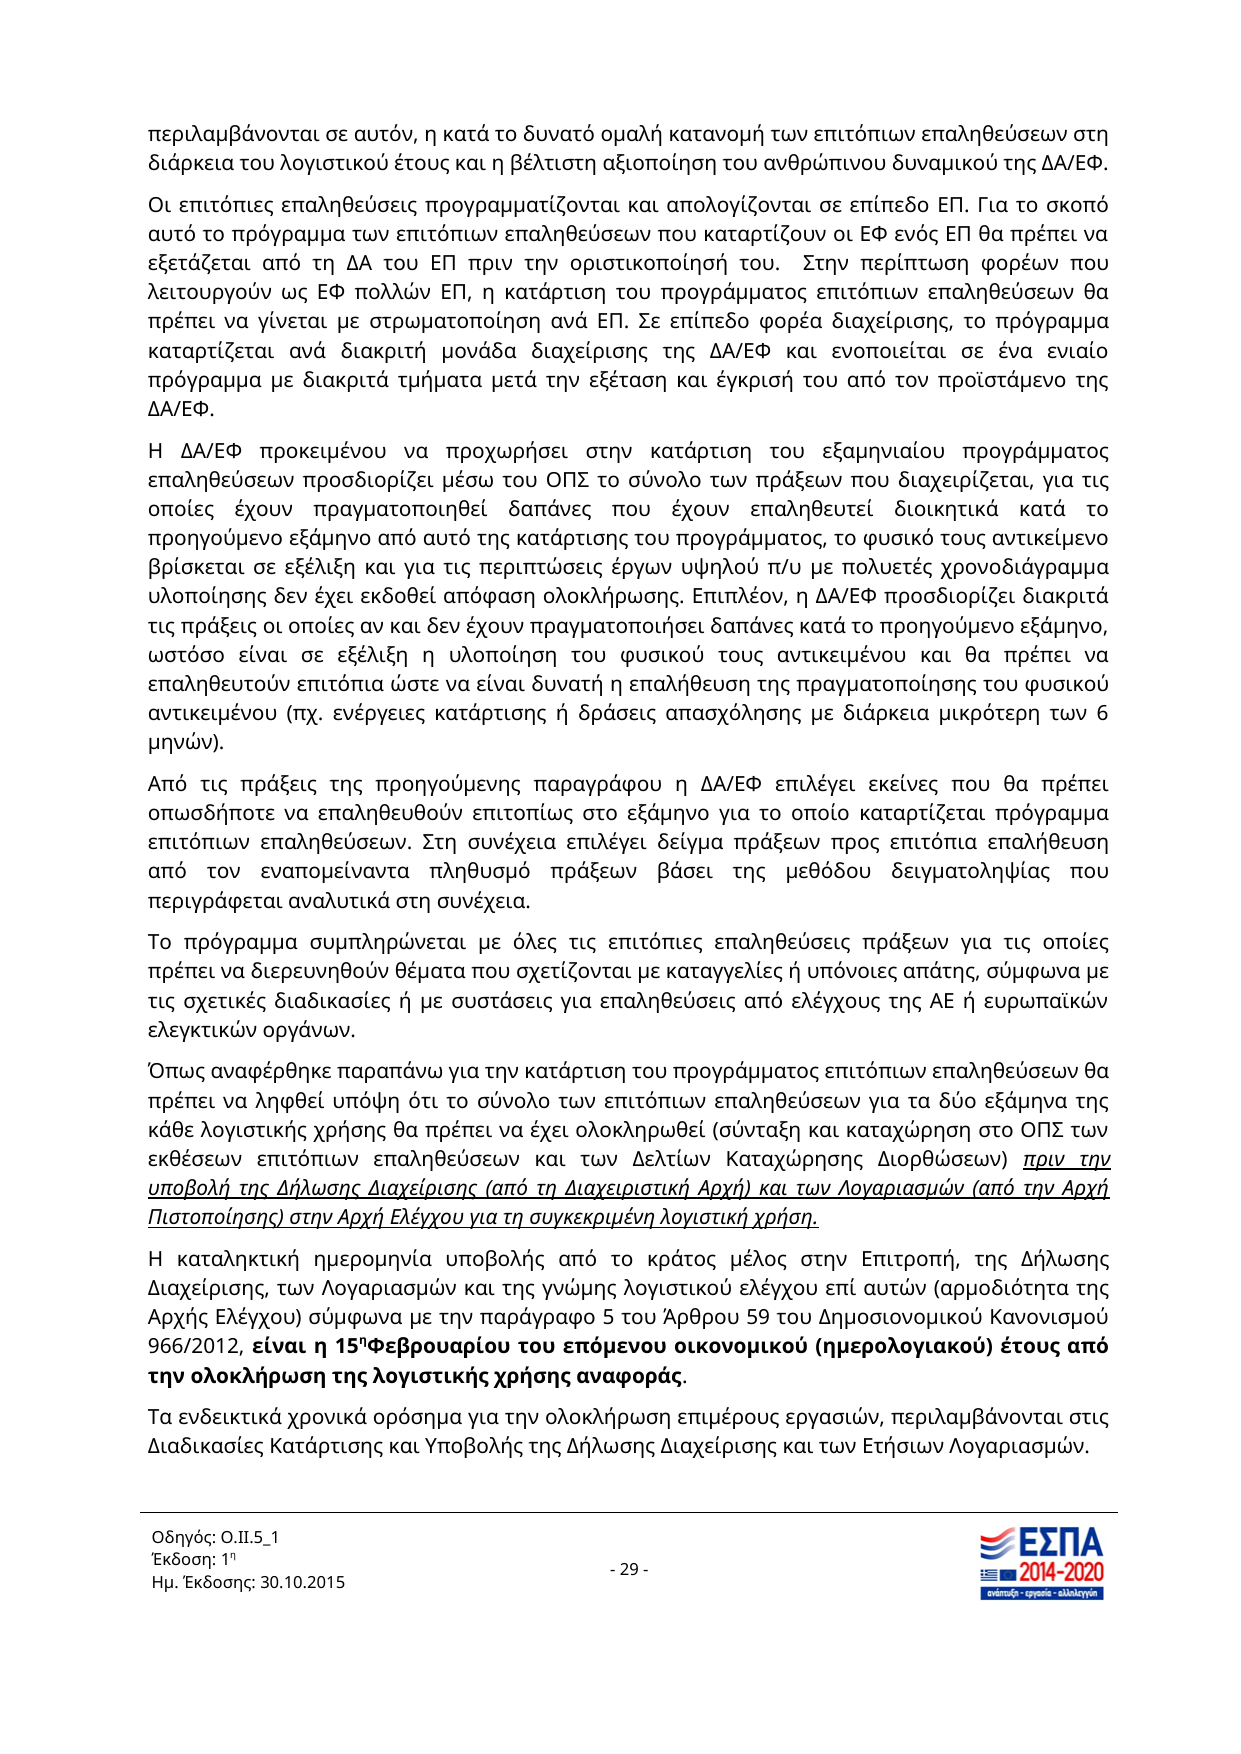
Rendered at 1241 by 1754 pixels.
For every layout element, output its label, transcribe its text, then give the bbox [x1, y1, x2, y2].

text Η καταληκτική ημερομηνία υποβολής από το κράτος μέλος στην Επιτροπή, της Δήλωσης Διαχείρισης, των Λογαριασμών και της γνώμης λογιστικού ελέγχου επί αυτών (αρμοδιότητα της Αρχής Ελέγχου) σύμφωνα με την παράγραφο 5 του Άρθρου 59 του Δημοσιονομικού Κανονισμού 966/2012, είναι η 15ηΦεβρουαρίου του επόμενου οικονομικού (ημερολογιακού) έτους από την ολοκλήρωση της λογιστικής χρήσης αναφοράς. [148, 1243, 1110, 1389]
text Όπως αναφέρθηκε παραπάνω για την κατάρτιση του προγράμματος επιτόπιων επαληθεύσεων θα πρέπει να ληφθεί υπόψη ότι το σύνολο των επιτόπιων επαληθεύσεων για τα δύο εξάμηνα της κάθε λογιστικής χρήσης θα πρέπει να έχει ολοκληρωθεί (σύνταξη και καταχώρηση στο ΟΠΣ των εκθέσεων επιτόπιων επαληθεύσεων και των Δελτίων Καταχώρησης Διορθώσεων) πριν την υποβολή της Δήλωσης Διαχείρισης (από τη Διαχειριστική Αρχή) και των Λογαριασμών (από την Αρχή Πιστοποίησης) στην Αρχή Ελέγχου για τη συγκεκριμένη λογιστική χρήση. [148, 1056, 1110, 1197]
picture [977, 1525, 1107, 1602]
text Από τις πράξεις της προηγούμενης παραγράφου η ΔΑ/ΕΦ επιλέγει εκείνες που θα πρέπει οπωσδήποτε να επαληθευθούν επιτοπίως στο εξάμηνο για το οποίο καταρτίζεται πρόγραμμα επιτόπιων επαληθεύσεων. Στη συνέχεια επιλέγει δείγμα πράξεων προς επιτόπια επαλήθευση από τον εναπομείναντα πληθυσμό πράξεων βάσει της μεθόδου δειγματοληψίας που περιγράφεται αναλυτικά στη συνέχεια. [148, 768, 1110, 914]
text Οι επιτόπιες επαληθεύσεις προγραμματίζονται και απολογίζονται σε επίπεδο ΕΠ. Για το σκοπό αυτό το πρόγραμμα των επιτόπιων επαληθεύσεων που καταρτίζουν οι ΕΦ ενός ΕΠ θα πρέπει να εξετάζεται από τη ΔΑ του ΕΠ πριν την οριστικοποίησή του. Στην περίπτωση φορέων που λειτουργούν ως ΕΦ πολλών ΕΠ, η κατάρτιση του προγράμματος επιτόπιων επαληθεύσεων θα πρέπει να γίνεται με στρωματοποίηση ανά ΕΠ. Σε επίπεδο φορέα διαχείρισης, το πρόγραμμα καταρτίζεται ανά διακριτή μονάδα διαχείρισης της ΔΑ/ΕΦ και ενοποιείται σε ένα ενιαίο πρόγραμμα με διακριτά τμήματα μετά την εξέταση και έγκρισή του από τον προϊστάμενο της ΔΑ/ΕΦ. [148, 189, 1110, 422]
text Όπως αναφέρθηκε παραπάνω για την κατάρτιση του προγράμματος επιτόπιων επαληθεύσεων θα πρέπει να ληφθεί υπόψη ότι το σύνολο των επιτόπιων επαληθεύσεων για τα δύο εξάμηνα της κάθε λογιστικής χρήσης θα πρέπει να έχει ολοκληρωθεί (σύνταξη και καταχώρηση στο ΟΠΣ των εκθέσεων επιτόπιων επαληθεύσεων και των Δελτίων Καταχώρησης Διορθώσεων) πριν την υποβολή της Δήλωσης Διαχείρισης (από τη Διαχειριστική Αρχή) και των Λογαριασμών (από την Αρχή Πιστοποίησης) στην Αρχή Ελέγχου για τη συγκεκριμένη λογιστική χρήση. [148, 1199, 1110, 1231]
text Τα ενδεικτικά χρονικά ορόσημα για την ολοκλήρωση επιμέρους εργασιών, περιλαμβάνονται στις Διαδικασίες Κατάρτισης και Υποβολής της Δήλωσης Διαχείρισης και των Ετήσιων Λογαριασμών. [148, 1401, 1110, 1460]
text Η ΔΑ/ΕΦ προκειμένου να προχωρήσει στην κατάρτιση του εξαμηνιαίου προγράμματος επαληθεύσεων προσδιορίζει μέσω του ΟΠΣ το σύνολο των πράξεων που διαχειρίζεται, για τις οποίες έχουν πραγματοποιηθεί δαπάνες που έχουν επαληθευτεί διοικητικά κατά το προηγούμενο εξάμηνο από αυτό της κατάρτισης του προγράμματος, το φυσικό τους αντικείμενο βρίσκεται σε εξέλιξη και για τις περιπτώσεις έργων υψηλού π/υ με πολυετές χρονοδιάγραμμα υλοποίησης δεν έχει εκδοθεί απόφαση ολοκλήρωσης. Επιπλέον, η ΔΑ/ΕΦ προσδιορίζει διακριτά τις πράξεις οι οποίες αν και δεν έχουν πραγματοποιήσει δαπάνες κατά το προηγούμενο εξάμηνο, ωστόσο είναι σε εξέλιξη η υλοποίηση του φυσικού τους αντικειμένου και θα πρέπει να επαληθευτούν επιτόπια ώστε να είναι δυνατή η επαλήθευση της πραγματοποίησης του φυσικού αντικειμένου (πχ. ενέργειες κατάρτισης ή δράσεις απασχόλησης με διάρκεια μικρότερη των 6 μηνών). [148, 435, 1110, 756]
text Το πρόγραμμα συμπληρώνεται με όλες τις επιτόπιες επαληθεύσεις πράξεων για τις οποίες πρέπει να διερευνηθούν θέματα που σχετίζονται με καταγγελίες ή υπόνοιες απάτης, σύμφωνα με τις σχετικές διαδικασίες ή με συστάσεις για επαληθεύσεις από ελέγχους της ΑΕ ή ευρωπαϊκών ελεγκτικών οργάνων. [148, 926, 1110, 1043]
